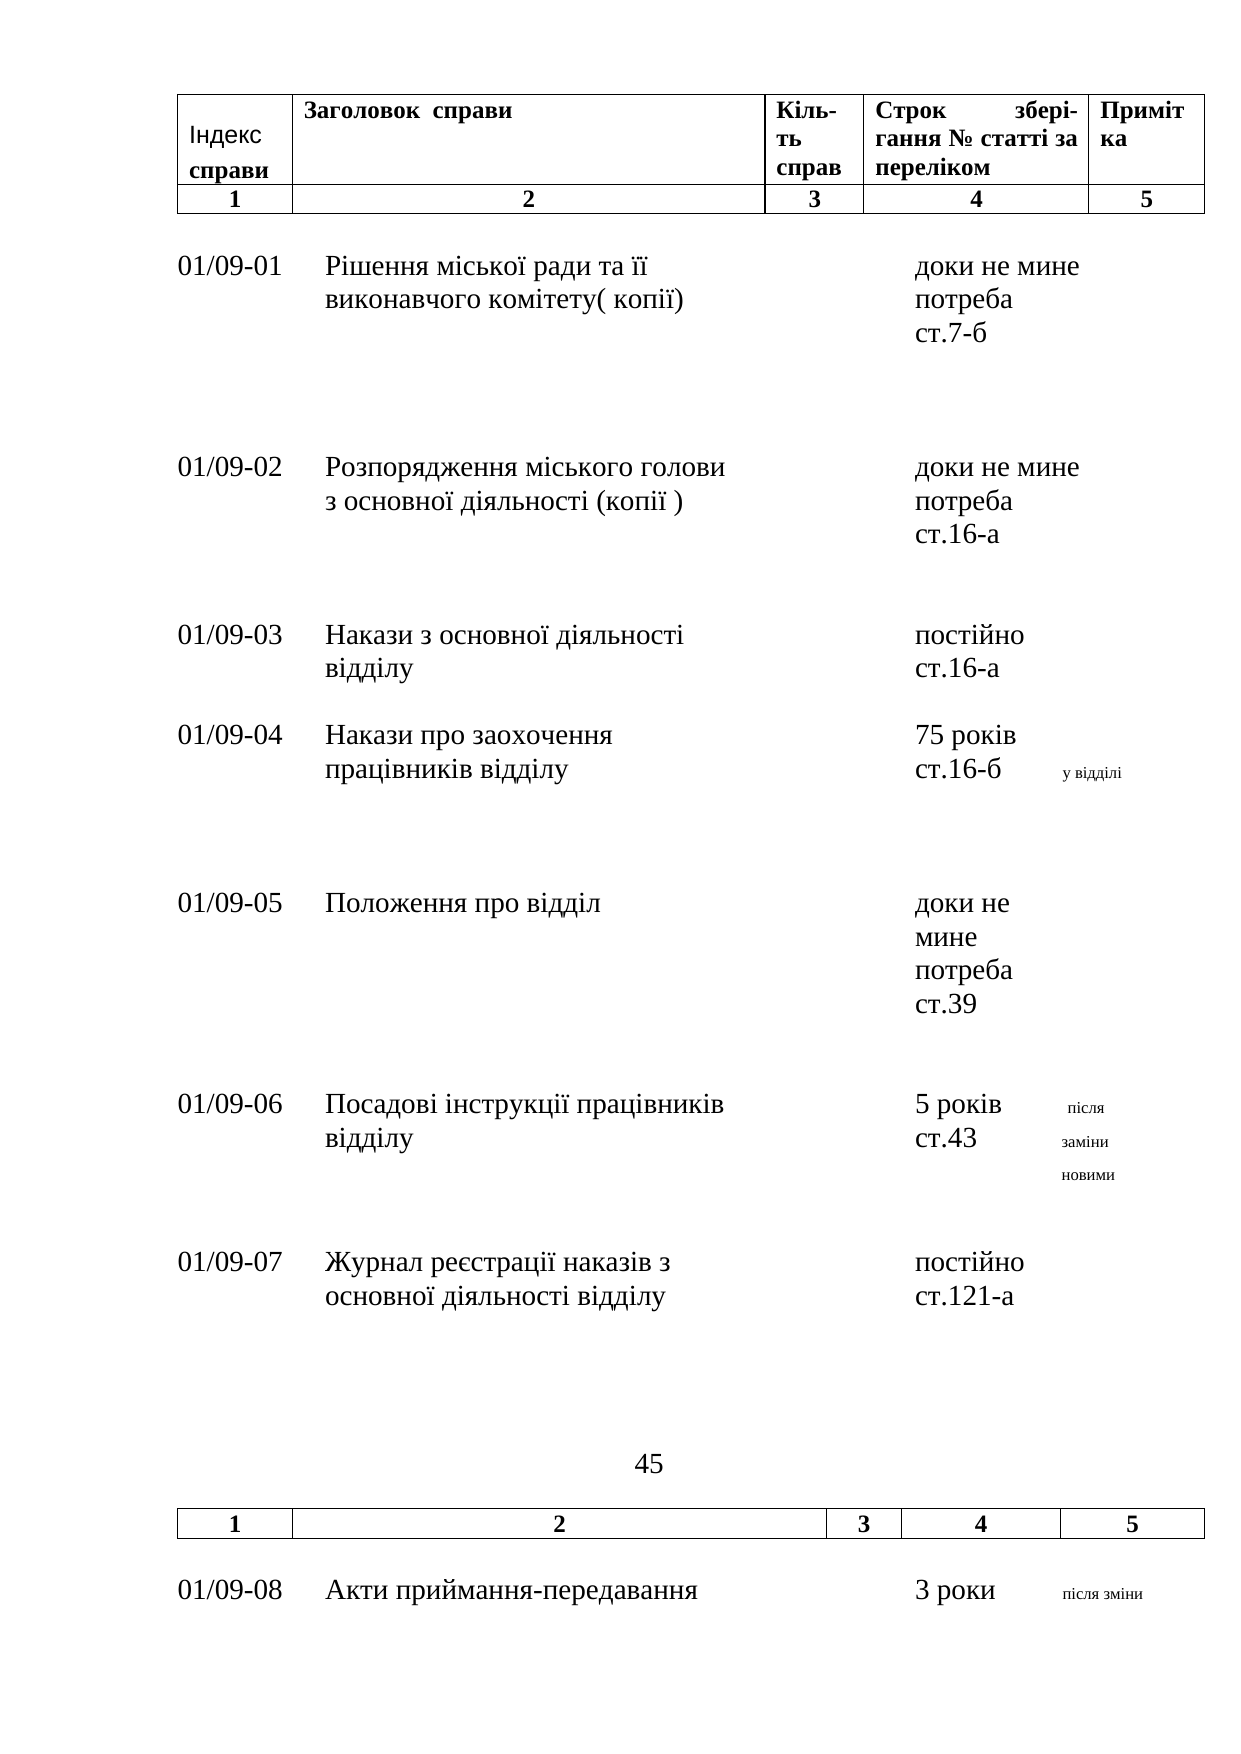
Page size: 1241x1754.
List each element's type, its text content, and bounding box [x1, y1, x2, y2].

text ст.7-б [177, 315, 1152, 348]
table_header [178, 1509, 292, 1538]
text 01/09-04 Накази про заохочення 75 років [177, 717, 1152, 751]
text 01/09-02 Розпорядження міського голови доки не мине [177, 449, 1152, 483]
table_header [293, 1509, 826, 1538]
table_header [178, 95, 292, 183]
text з основної діяльності (копії ) потреба [177, 483, 1152, 516]
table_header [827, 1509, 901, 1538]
text 01/09-06 Посадові інструкції працівників 5 років після [177, 1086, 1152, 1120]
text 01/09-05 Положення про відділ доки не [177, 885, 1152, 919]
text 01/09-03 Накази з основної діяльності постійно [177, 617, 1152, 650]
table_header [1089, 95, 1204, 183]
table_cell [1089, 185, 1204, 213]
text відділу ст.43 заміни новими [177, 1120, 1152, 1187]
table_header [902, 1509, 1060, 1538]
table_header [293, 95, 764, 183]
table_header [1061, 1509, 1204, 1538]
text ст.16-а [177, 516, 1152, 550]
text потреба [177, 952, 1152, 986]
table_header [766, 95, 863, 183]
text 01/09-08 Акти приймання-передавання 3 роки після зміни [177, 1572, 1152, 1606]
text виконавчого комітету( копії) потреба [177, 281, 1152, 315]
text 01/09-07 Журнал реєстрації наказів з постійно [177, 1244, 1152, 1278]
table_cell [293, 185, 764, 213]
text працівників відділу ст.16-б у відділі [177, 751, 1152, 784]
text мине [177, 919, 1152, 952]
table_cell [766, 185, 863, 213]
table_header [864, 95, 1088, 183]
text основної діяльності відділу ст.121-а [177, 1278, 1152, 1312]
text ст.39 [177, 986, 1152, 1019]
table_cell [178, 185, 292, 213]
text 01/09-01 Рішення міської ради та її доки не мине [177, 248, 1152, 281]
text 45 [177, 1446, 1152, 1479]
text відділу ст.16-а [177, 650, 1152, 684]
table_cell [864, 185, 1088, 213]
